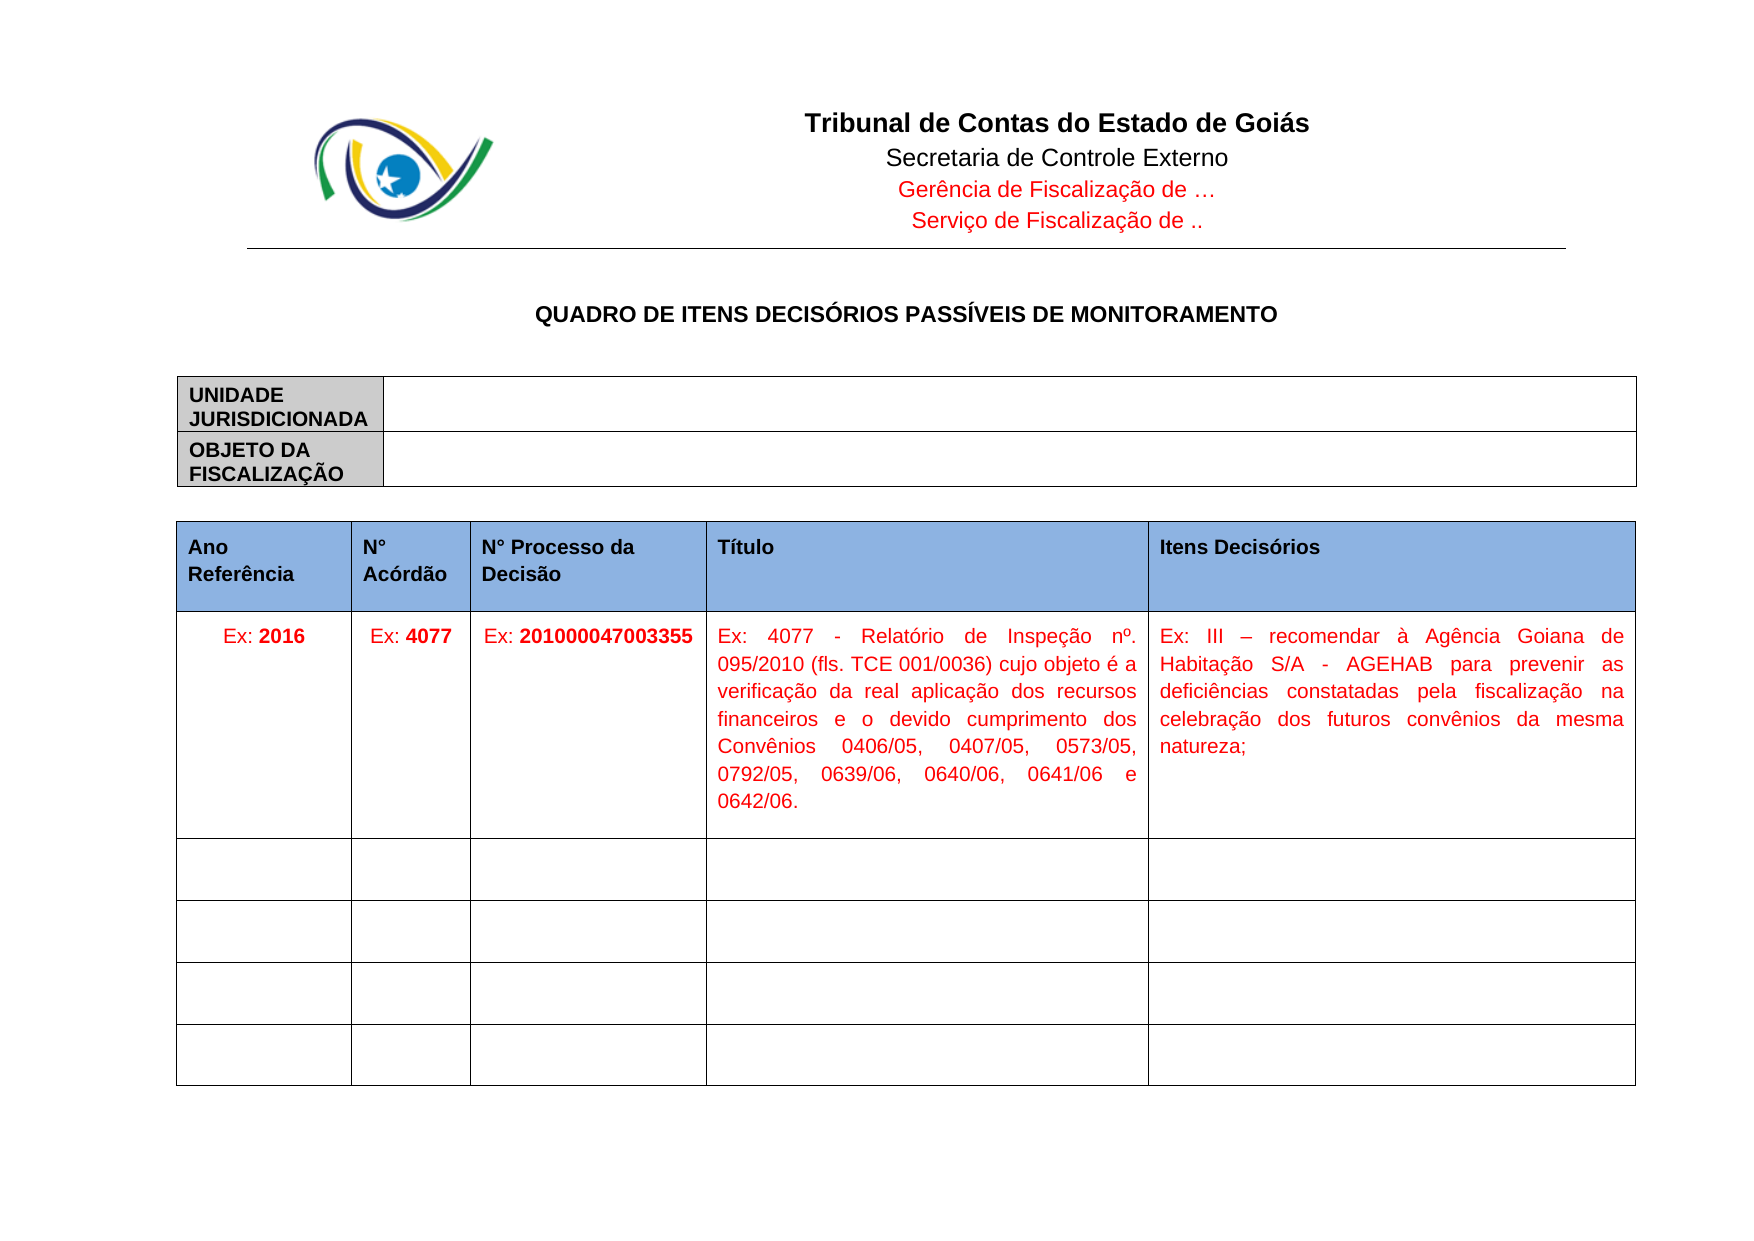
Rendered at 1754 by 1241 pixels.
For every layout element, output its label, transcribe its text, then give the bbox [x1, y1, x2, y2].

table_cell Ex: 201000047003355 [471, 612, 706, 838]
table_cell [471, 1025, 706, 1085]
table_cell OBJETO DA FISCALIZAÇÃO [178, 432, 383, 486]
table_cell [707, 1025, 1148, 1085]
table_header [384, 377, 1636, 431]
table_cell Ex: 4077 [352, 612, 470, 838]
table_header Itens Decisórios [1149, 522, 1635, 611]
table_header N° Processo da Decisão [471, 522, 706, 611]
table_cell [1149, 839, 1635, 900]
table_cell [471, 901, 706, 962]
table_cell [471, 839, 706, 900]
table_cell [352, 963, 470, 1023]
text QUADRO DE ITENS DECISÓRIOS PASSÍVEIS DE MONITORAMENTO [177, 301, 1636, 327]
table_header UNIDADE JURISDICIONADA [178, 377, 383, 431]
picture [307, 111, 499, 229]
table_cell [384, 432, 1636, 486]
table_cell Ex: 2016 [177, 612, 351, 838]
table_cell [1149, 963, 1635, 1023]
table_cell [177, 963, 351, 1023]
table_header Título [707, 522, 1148, 611]
table_cell [707, 839, 1148, 900]
table_cell [352, 1025, 470, 1085]
table_cell Ex: III – recomendar à Agência Goiana de Habitação S/A - AGEHAB para prevenir as deficiências constatadas pela fiscalização na celebração dos futuros convênios da mesma natureza; [1149, 612, 1635, 838]
table_cell [707, 963, 1148, 1023]
table_header N° Acórdão [352, 522, 470, 611]
table_cell [352, 839, 470, 900]
table_cell [1149, 901, 1635, 962]
table_cell [471, 963, 706, 1023]
table_cell Ex: 4077 - Relatório de Inspeção nº. 095/2010 (fls. TCE 001/0036) cujo objeto é a verificação da real aplicação dos recursos financeiros e o devido cumprimento dos Convênios 0406/05, 0407/05, 0573/05, 0792/05, 0639/06, 0640/06, 0641/06 e 0642/06. [707, 612, 1148, 838]
table_cell [177, 1025, 351, 1085]
table_cell [1149, 1025, 1635, 1085]
table_cell [352, 901, 470, 962]
table_cell [177, 839, 351, 900]
table_cell [707, 901, 1148, 962]
table_cell [177, 901, 351, 962]
table_header Ano Referência [177, 522, 351, 611]
